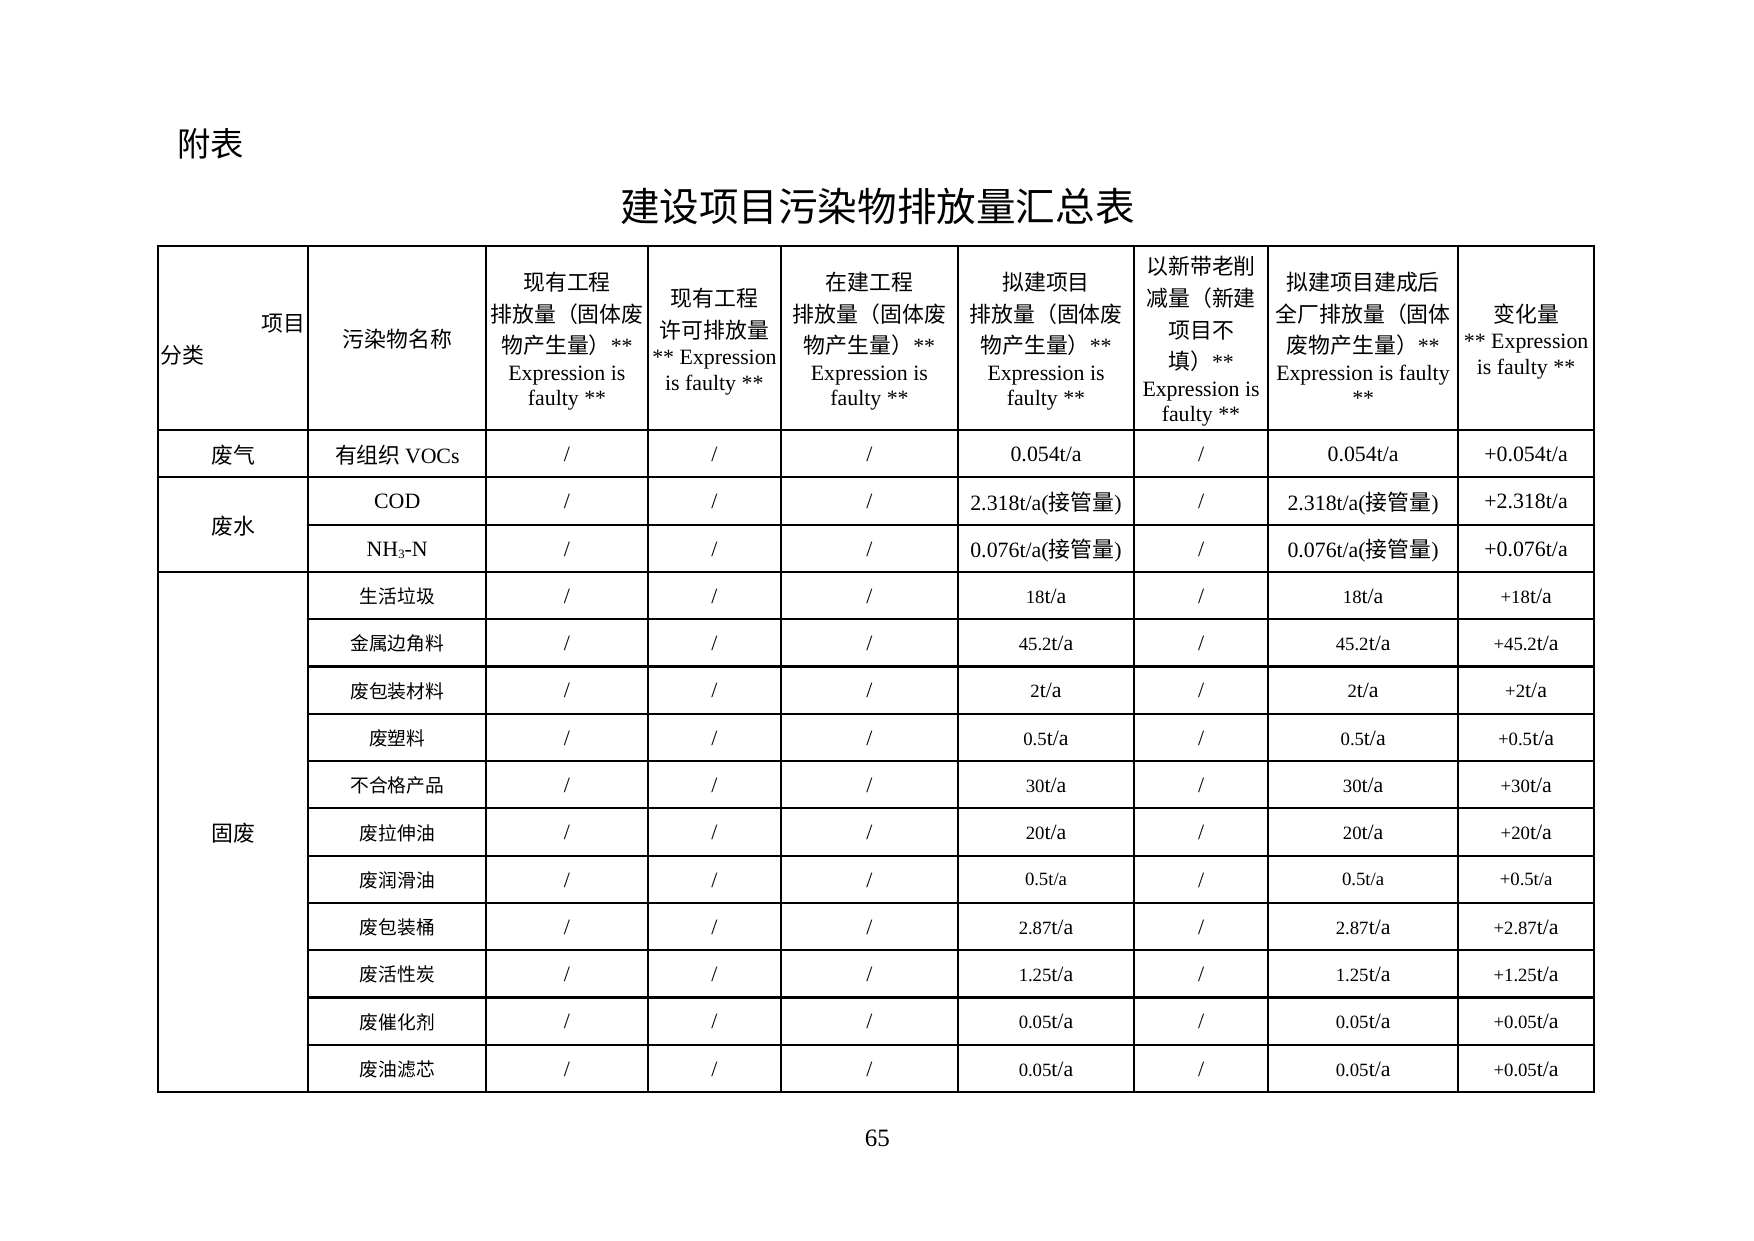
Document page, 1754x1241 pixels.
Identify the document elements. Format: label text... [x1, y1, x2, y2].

table_cell 废催化剂 [309, 999, 485, 1044]
table_cell / [487, 1046, 647, 1091]
table_cell +0.5t/a [1459, 715, 1593, 760]
table_cell 2.318t/a(接管量) [959, 478, 1133, 523]
table_cell / [649, 904, 780, 949]
table_cell / [649, 668, 780, 713]
table_cell 0.05t/a [1269, 999, 1457, 1044]
table_cell 废油滤芯 [309, 1046, 485, 1091]
table_cell / [782, 620, 957, 665]
table_header 拟建项目 排放量（固体废物产生量）④ [959, 247, 1133, 429]
table_cell 金属边角料 [309, 620, 485, 665]
table_cell NH3-N [309, 526, 485, 571]
table_cell / [487, 478, 647, 523]
table_cell / [649, 809, 780, 854]
table_cell 有组织VOCs [309, 431, 485, 476]
table_cell / [1135, 431, 1267, 476]
table_cell / [782, 809, 957, 854]
table_cell / [1135, 620, 1267, 665]
table_cell 0.05t/a [1269, 1046, 1457, 1091]
table_cell 废包装桶 [309, 904, 485, 949]
table_cell 1.25t/a [959, 951, 1133, 996]
table_cell / [1135, 809, 1267, 854]
table_header 项目 分类 [159, 247, 307, 429]
table_header 在建工程 排放量（固体废物产生量）③ [782, 247, 957, 429]
table_cell / [487, 809, 647, 854]
table_cell / [649, 526, 780, 571]
table_cell / [1135, 715, 1267, 760]
table_cell / [487, 573, 647, 618]
table_cell / [1135, 904, 1267, 949]
table_cell / [782, 526, 957, 571]
table_cell +0.05t/a [1459, 1046, 1593, 1091]
table_cell / [649, 620, 780, 665]
table_header 以新带老削减量（新建项目不填）⑤ [1135, 247, 1267, 429]
table_cell / [782, 715, 957, 760]
table_cell +45.2t/a [1459, 620, 1593, 665]
table_cell 0.076t/a(接管量) [1269, 526, 1457, 571]
table_cell / [649, 857, 780, 902]
table_cell 1.25t/a [1269, 951, 1457, 996]
table_cell / [782, 904, 957, 949]
table_cell +0.076t/a [1459, 526, 1593, 571]
table_cell / [487, 715, 647, 760]
table_cell / [649, 762, 780, 807]
table_cell 2.318t/a(接管量) [1269, 478, 1457, 523]
table_header 变化量 ⑦ [1459, 247, 1593, 429]
table_cell / [782, 951, 957, 996]
table_cell 20t/a [1269, 809, 1457, 854]
table_cell / [487, 620, 647, 665]
table_cell 2t/a [1269, 668, 1457, 713]
table_cell / [782, 999, 957, 1044]
table_cell 0.054t/a [1269, 431, 1457, 476]
table_cell +2.87t/a [1459, 904, 1593, 949]
table_cell 废气 [159, 431, 307, 476]
table_cell 生活垃圾 [309, 573, 485, 618]
table_cell 0.5t/a [959, 715, 1133, 760]
table_cell 2.87t/a [1269, 904, 1457, 949]
table_cell / [1135, 1046, 1267, 1091]
table_cell 废包装材料 [309, 668, 485, 713]
table_cell 废水 [159, 478, 307, 571]
table_cell / [487, 857, 647, 902]
table_cell / [782, 762, 957, 807]
table_cell 30t/a [1269, 762, 1457, 807]
table_cell 0.5t/a [1269, 857, 1457, 902]
table_cell 45.2t/a [1269, 620, 1457, 665]
table_cell / [1135, 857, 1267, 902]
table_cell / [1135, 999, 1267, 1044]
table_cell / [1135, 762, 1267, 807]
table_cell 0.5t/a [959, 857, 1133, 902]
table_cell +20t/a [1459, 809, 1593, 854]
table_cell +2t/a [1459, 668, 1593, 713]
table_cell +0.5t/a [1459, 857, 1593, 902]
table_cell / [649, 715, 780, 760]
table_cell 0.5t/a [1269, 715, 1457, 760]
table_cell / [487, 668, 647, 713]
table_cell / [649, 478, 780, 523]
table_cell +18t/a [1459, 573, 1593, 618]
table_cell 0.054t/a [959, 431, 1133, 476]
table_cell COD [309, 478, 485, 523]
table_cell +30t/a [1459, 762, 1593, 807]
table_cell / [782, 857, 957, 902]
table_cell 20t/a [959, 809, 1133, 854]
table_cell / [649, 951, 780, 996]
text 建设项目污染物排放量汇总表 [177, 176, 1577, 233]
table_header 现有工程 排放量（固体废物产生量）① [487, 247, 647, 429]
table_header 现有工程 许可排放量 ② [649, 247, 780, 429]
table_cell / [487, 762, 647, 807]
table_cell +2.318t/a [1459, 478, 1593, 523]
table_cell / [1135, 526, 1267, 571]
table_cell 0.05t/a [959, 999, 1133, 1044]
table_cell / [649, 999, 780, 1044]
table_cell 2.87t/a [959, 904, 1133, 949]
table_cell / [649, 573, 780, 618]
table_cell / [487, 951, 647, 996]
table_cell 2t/a [959, 668, 1133, 713]
table_cell / [1135, 478, 1267, 523]
table_cell / [487, 999, 647, 1044]
table_cell / [1135, 668, 1267, 713]
table_cell 18t/a [1269, 573, 1457, 618]
table_cell +0.05t/a [1459, 999, 1593, 1044]
table_cell +1.25t/a [1459, 951, 1593, 996]
table_cell / [487, 526, 647, 571]
table_cell 0.05t/a [959, 1046, 1133, 1091]
table_cell / [782, 668, 957, 713]
table_cell 废塑料 [309, 715, 485, 760]
table_cell +0.054t/a [1459, 431, 1593, 476]
table_cell / [782, 1046, 957, 1091]
table_cell 废润滑油 [309, 857, 485, 902]
table_cell / [649, 1046, 780, 1091]
table_cell / [782, 478, 957, 523]
table_cell / [782, 573, 957, 618]
table_header 污染物名称 [309, 247, 485, 429]
table_cell 废拉伸油 [309, 809, 485, 854]
table_cell / [649, 431, 780, 476]
text 附表 [177, 118, 1577, 166]
table_cell 不合格产品 [309, 762, 485, 807]
table_cell 45.2t/a [959, 620, 1133, 665]
table_cell / [1135, 573, 1267, 618]
table_cell / [487, 431, 647, 476]
table_cell 固废 [159, 573, 307, 1091]
table_cell 废活性炭 [309, 951, 485, 996]
table_header 拟建项目建成后 全厂排放量（固体废物产生量）⑥ [1269, 247, 1457, 429]
table_cell / [1135, 951, 1267, 996]
table_cell / [487, 904, 647, 949]
table_cell / [782, 431, 957, 476]
table_cell 18t/a [959, 573, 1133, 618]
table_cell 0.076t/a(接管量) [959, 526, 1133, 571]
table_cell 30t/a [959, 762, 1133, 807]
